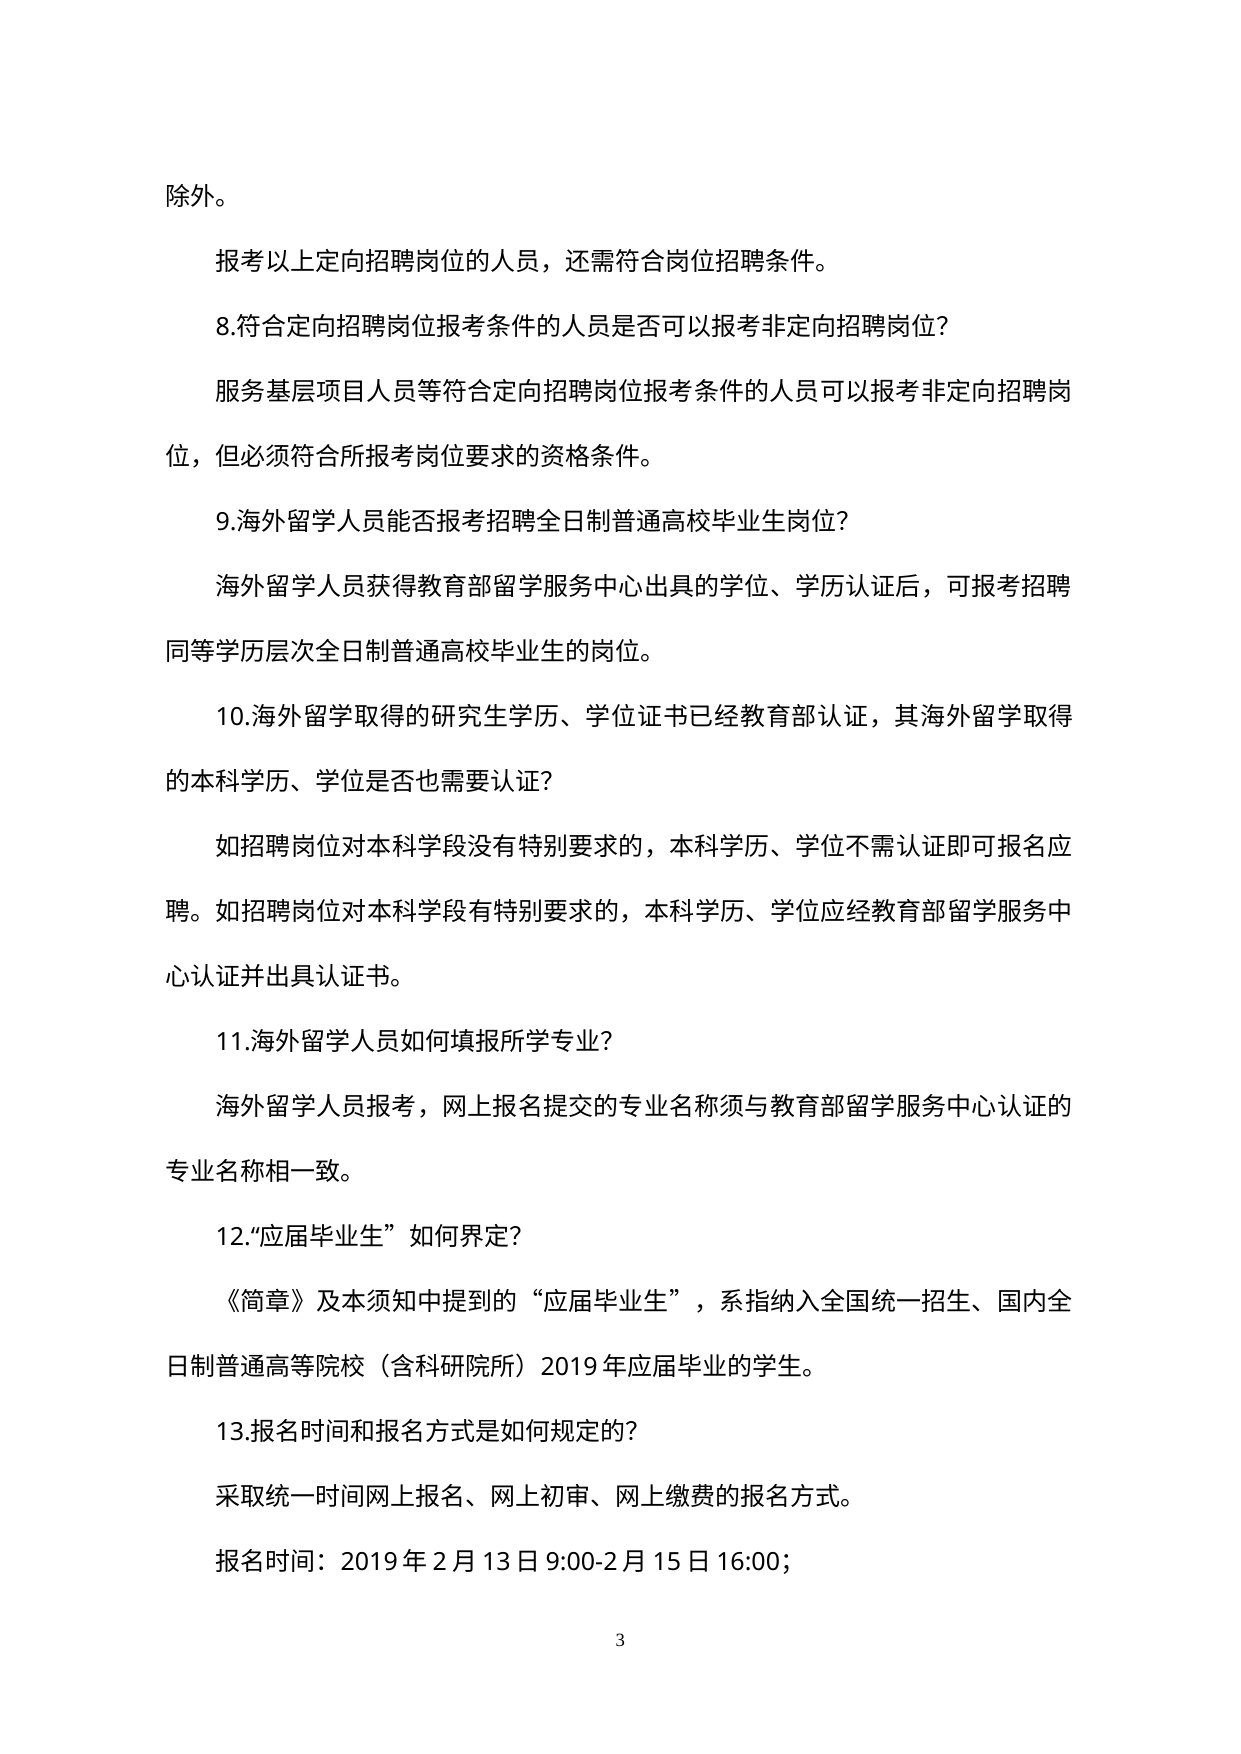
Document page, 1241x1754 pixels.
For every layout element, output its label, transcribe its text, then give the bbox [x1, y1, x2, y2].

text 海外留学人员获得教育部留学服务中心出具的学位、学历认证后，可报考招聘同等学历层次全日制普通高校毕业生的岗位。 [165, 552, 1075, 682]
text 11.海外留学人员如何填报所学专业？ [165, 1007, 1075, 1072]
text 服务基层项目人员等符合定向招聘岗位报考条件的人员可以报考非定向招聘岗位，但必须符合所报考岗位要求的资格条件。 [165, 357, 1075, 487]
text 12.“应届毕业生”如何界定？ [165, 1202, 1075, 1267]
text 10.海外留学取得的研究生学历、学位证书已经教育部认证，其海外留学取得的本科学历、学位是否也需要认证？ [165, 682, 1075, 812]
text 报考以上定向招聘岗位的人员，还需符合岗位招聘条件。 [165, 227, 1075, 292]
text 海外留学人员报考，网上报名提交的专业名称须与教育部留学服务中心认证的专业名称相一致。 [165, 1072, 1075, 1202]
text 报名时间：2019年2月13日9:00-2月15日16:00； [165, 1527, 1075, 1592]
text 8.符合定向招聘岗位报考条件的人员是否可以报考非定向招聘岗位？ [165, 292, 1075, 357]
text 9.海外留学人员能否报考招聘全日制普通高校毕业生岗位？ [165, 487, 1075, 552]
text 《简章》及本须知中提到的“应届毕业生”，系指纳入全国统一招生、国内全日制普通高等院校（含科研院所）2019年应届毕业的学生。 [165, 1267, 1075, 1397]
text 采取统一时间网上报名、网上初审、网上缴费的报名方式。 [165, 1462, 1075, 1527]
text 如招聘岗位对本科学段没有特别要求的，本科学历、学位不需认证即可报名应聘。如招聘岗位对本科学段有特别要求的，本科学历、学位应经教育部留学服务中心认证并出具认证书。 [165, 812, 1075, 1007]
text 13.报名时间和报名方式是如何规定的？ [165, 1397, 1075, 1462]
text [165, 162, 1075, 227]
